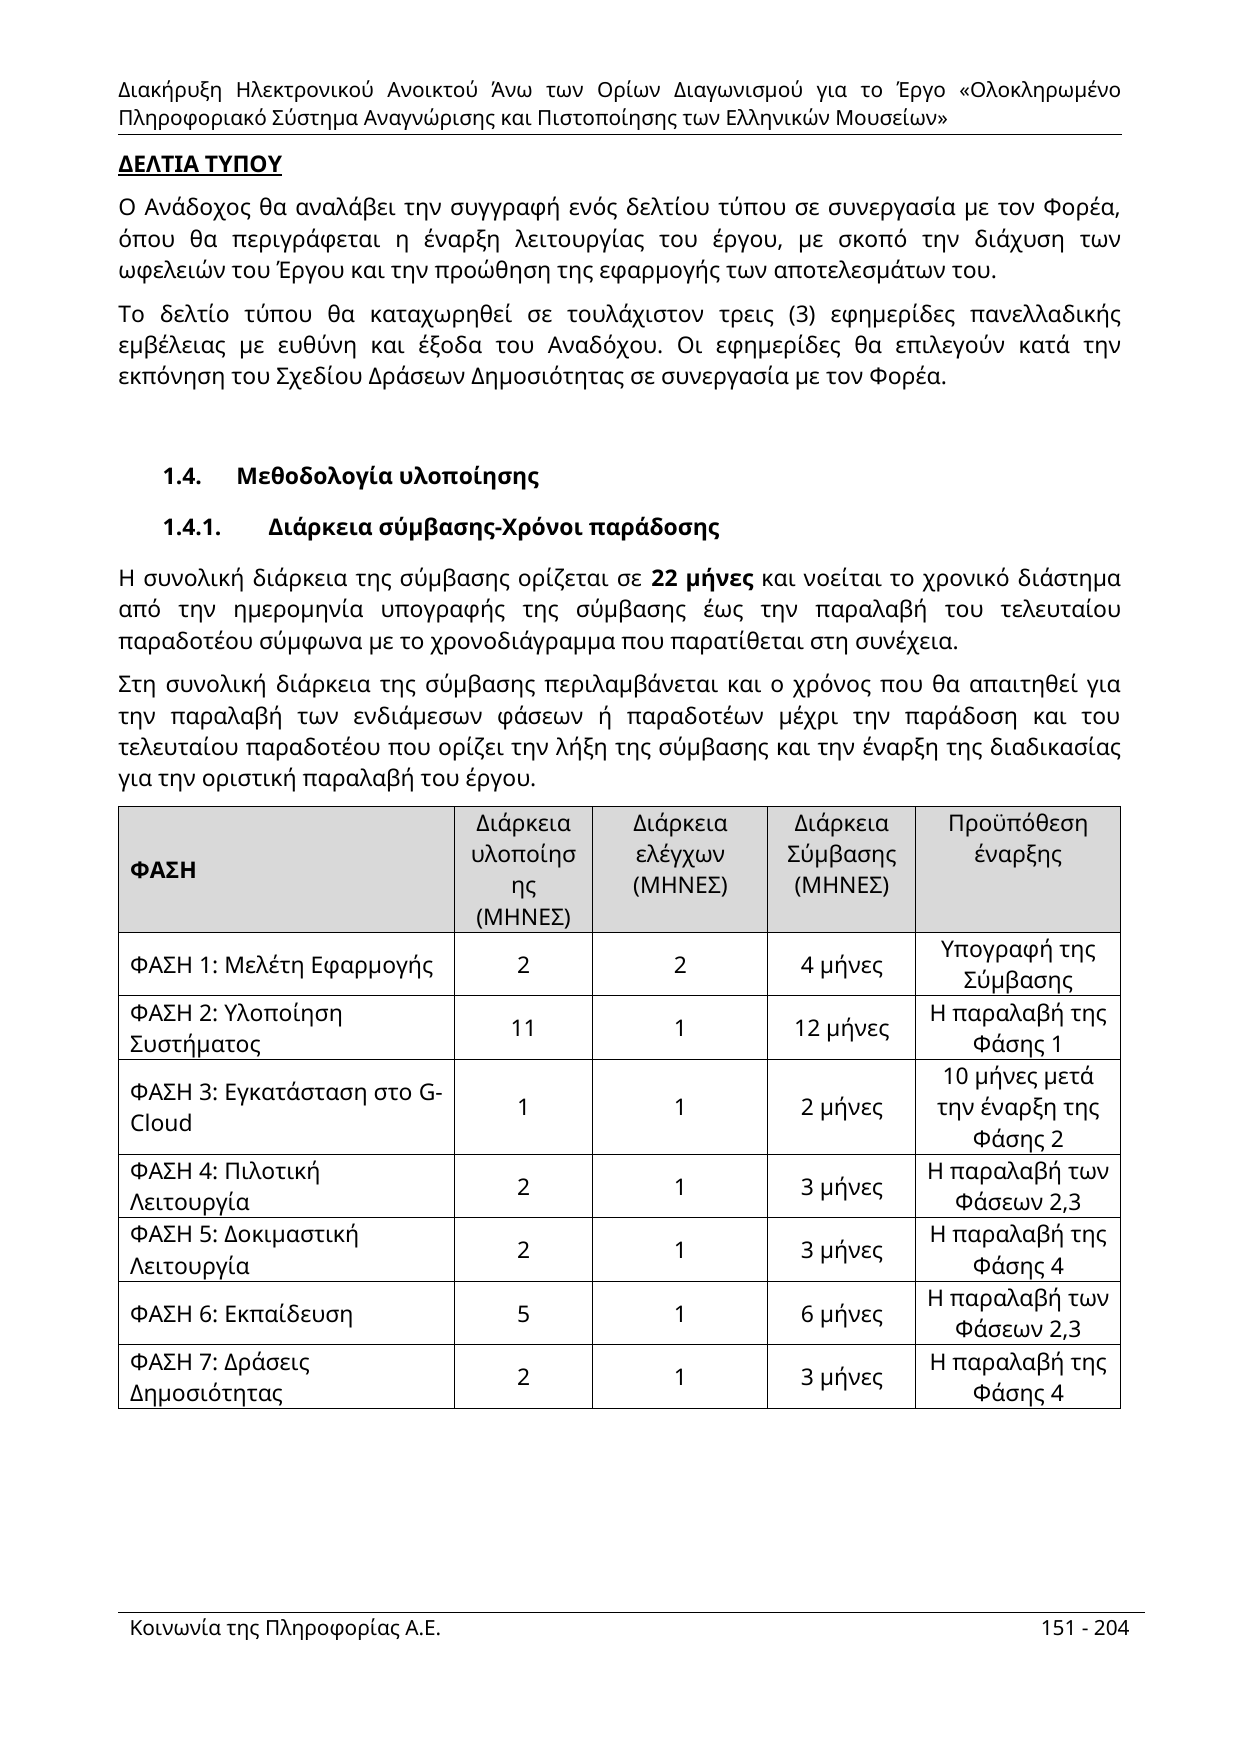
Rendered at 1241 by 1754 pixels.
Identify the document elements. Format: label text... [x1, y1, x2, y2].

table_cell ΦΑΣΗ 1: Μελέτη Εφαρμογής [119, 933, 454, 995]
table_header Προϋπόθεση έναρξης [916, 807, 1120, 932]
table_cell 11 [455, 996, 592, 1059]
table_cell Η παραλαβή της Φάσης 4 [916, 1218, 1120, 1281]
table_cell Η παραλαβή των Φάσεων 2,3 [916, 1155, 1120, 1217]
table_cell ΦΑΣΗ 5: Δοκιμαστική Λειτουργία [119, 1218, 454, 1281]
text Η συνολική διάρκεια της σύμβασης ορίζεται σε 22 μήνες και νοείται το χρονικό διάστημα από την ημερομηνία υπογραφής της σύμβασης έως την παραλαβή του τελευταίου παραδοτέου σύμφωνα με το χρονοδιάγραμμα που παρατίθεται στη συνέχεια. [118, 562, 1122, 656]
table_cell ΦΑΣΗ 6: Εκπαίδευση [119, 1282, 454, 1344]
text Το δελτίο τύπου θα καταχωρηθεί σε τουλάχιστον τρεις (3) εφημερίδες πανελλαδικής εμβέλειας με ευθύνη και έξοδα του Αναδόχου. Οι εφημερίδες θα επιλεγούν κατά την εκπόνηση του Σχεδίου Δράσεων Δημοσιότητας σε συνεργασία με τον Φορέα. [118, 297, 1122, 391]
table_header Διάρκεια υλοποίησης (ΜΗΝΕΣ) [455, 807, 592, 932]
table_cell 2 [455, 1345, 592, 1408]
table_cell ΦΑΣΗ 7: Δράσεις Δημοσιότητας [119, 1345, 454, 1408]
table_cell Υπογραφή της Σύμβασης [916, 933, 1120, 995]
table_cell 6 μήνες [768, 1282, 915, 1344]
table_cell Η παραλαβή των Φάσεων 2,3 [916, 1282, 1120, 1344]
subtitle Διάρκεια σύμβασης-Χρόνοι παράδοσης [162, 512, 1122, 541]
table_cell 1 [593, 1060, 767, 1154]
table_header ΦΑΣΗ [119, 807, 454, 932]
table_cell 3 μήνες [768, 1155, 915, 1217]
table_cell 2 [455, 1155, 592, 1217]
table_cell Η παραλαβή της Φάσης 4 [916, 1345, 1120, 1408]
table_cell 1 [455, 1060, 592, 1154]
table_cell 3 μήνες [768, 1345, 915, 1408]
table_cell 3 μήνες [768, 1218, 915, 1281]
table_cell 4 μήνες [768, 933, 915, 995]
table_cell 1 [593, 1345, 767, 1408]
table_cell 2 [455, 933, 592, 995]
table_cell 12 μήνες [768, 996, 915, 1059]
table_header Διάρκεια Σύμβασης (ΜΗΝΕΣ) [768, 807, 915, 932]
text ΔΕΛΤΙΑ ΤΥΠΟΥ [118, 147, 1122, 179]
table_header Διάρκεια ελέγχων (ΜΗΝΕΣ) [593, 807, 767, 932]
table_cell 2 [593, 933, 767, 995]
table_cell 2 μήνες [768, 1060, 915, 1154]
text Ο Ανάδοχος θα αναλάβει την συγγραφή ενός δελτίου τύπου σε συνεργασία με τον Φορέα, όπου θα περιγράφεται η έναρξη λειτουργίας του έργου, με σκοπό την διάχυση των ωφελειών του Έργου και την προώθηση της εφαρμογής των αποτελεσμάτων του. [118, 191, 1122, 285]
table_cell ΦΑΣΗ 3: Εγκατάσταση στο G-Cloud [119, 1060, 454, 1154]
table_cell 1 [593, 1218, 767, 1281]
table_cell 1 [593, 1282, 767, 1344]
table_cell Η παραλαβή της Φάσης 1 [916, 996, 1120, 1059]
table_cell 1 [593, 1155, 767, 1217]
table_cell 10 μήνες μετά την έναρξη της Φάσης 2 [916, 1060, 1120, 1154]
table_cell ΦΑΣΗ 2: Υλοποίηση Συστήματος [119, 996, 454, 1059]
table_cell 5 [455, 1282, 592, 1344]
table_cell 1 [593, 996, 767, 1059]
table_cell 2 [455, 1218, 592, 1281]
subtitle Μεθοδολογία υλοποίησης [162, 460, 1122, 491]
text Στη συνολική διάρκεια της σύμβασης περιλαμβάνεται και ο χρόνος που θα απαιτηθεί για την παραλαβή των ενδιάμεσων φάσεων ή παραδοτέων μέχρι την παράδοση και του τελευταίου παραδοτέου που ορίζει την λήξη της σύμβασης και την έναρξη της διαδικασίας για την οριστική παραλαβή του έργου. [118, 668, 1122, 793]
table_cell ΦΑΣΗ 4: Πιλοτική Λειτουργία [119, 1155, 454, 1217]
